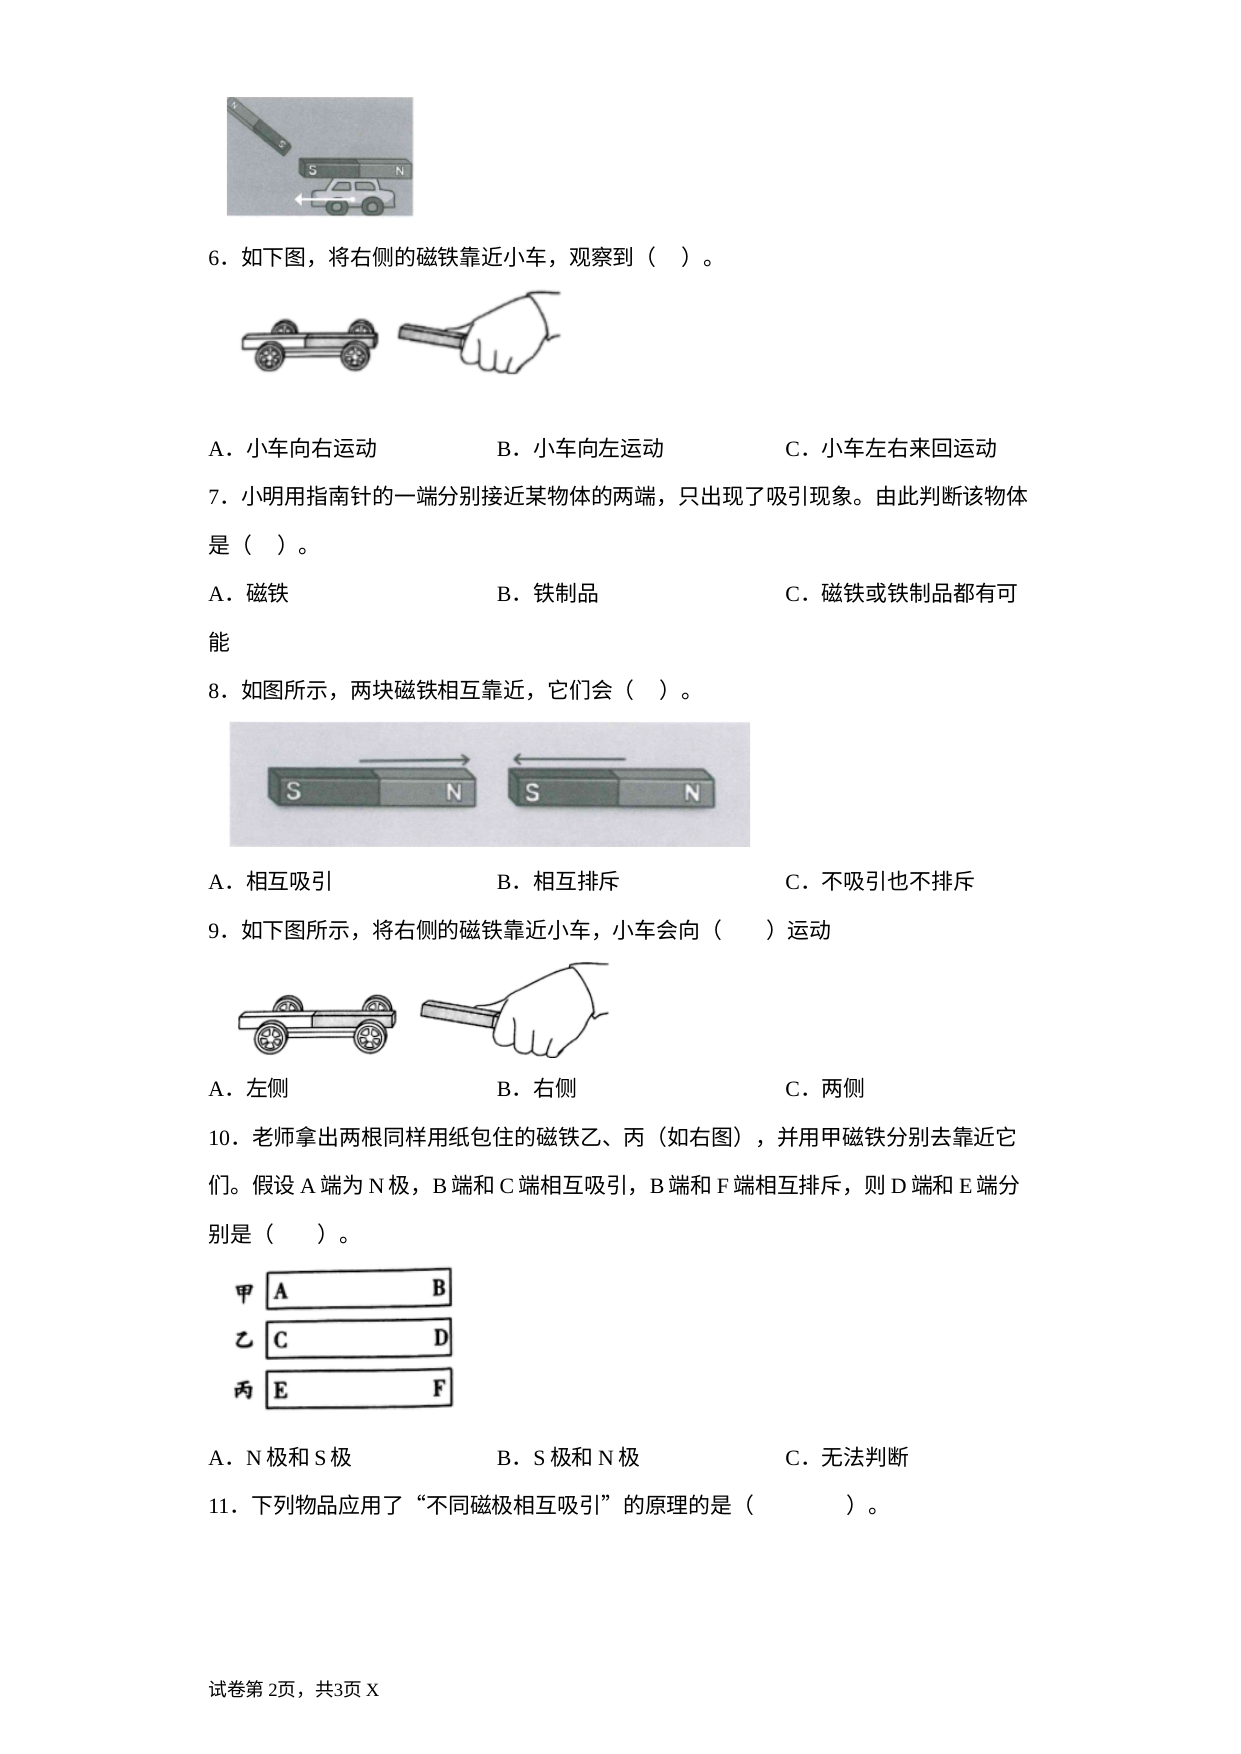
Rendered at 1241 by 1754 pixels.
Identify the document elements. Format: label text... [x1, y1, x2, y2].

text 11．下列物品应用了“不同磁极相互吸引”的原理的是（ ）。 [208, 1488, 1032, 1521]
text 10．老师拿出两根同样用纸包住的磁铁乙、丙（如右图），并用甲磁铁分别去靠近它们。假设A端为N极，B端和C端相互吸引，B端和F端相互排斥，则D端和E端分别是（ ）。 [208, 1119, 1032, 1249]
picture [226, 97, 416, 218]
text A．左侧 B．右侧 C．两侧 [208, 1071, 1032, 1103]
text 9．如下图所示，将右侧的磁铁靠近小车，小车会向（ ）运动 [208, 912, 1032, 945]
text A．N极和S极 B．S极和N极 C．无法判断 [208, 1440, 1032, 1472]
text A．小车向右运动 B．小车向左运动 C．小车左右来回运动 [208, 431, 1032, 463]
picture [226, 960, 623, 1058]
picture [226, 287, 571, 398]
text A． B． C． [208, 97, 1032, 227]
text 6．如下图，将右侧的磁铁靠近小车，观察到（ ）。 [208, 239, 1032, 272]
text A．磁铁 B．铁制品 C．磁铁或铁制品都有可能 [208, 576, 1032, 657]
picture [226, 1265, 462, 1415]
picture [226, 721, 751, 847]
text 8．如图所示，两块磁铁相互靠近，它们会（ ）。 [208, 673, 1032, 706]
text A．相互吸引 B．相互排斥 C．不吸引也不排斥 [208, 864, 1032, 896]
text 7．小明用指南针的一端分别接近某物体的两端，只出现了吸引现象。由此判断该物体是（ ）。 [208, 479, 1032, 560]
